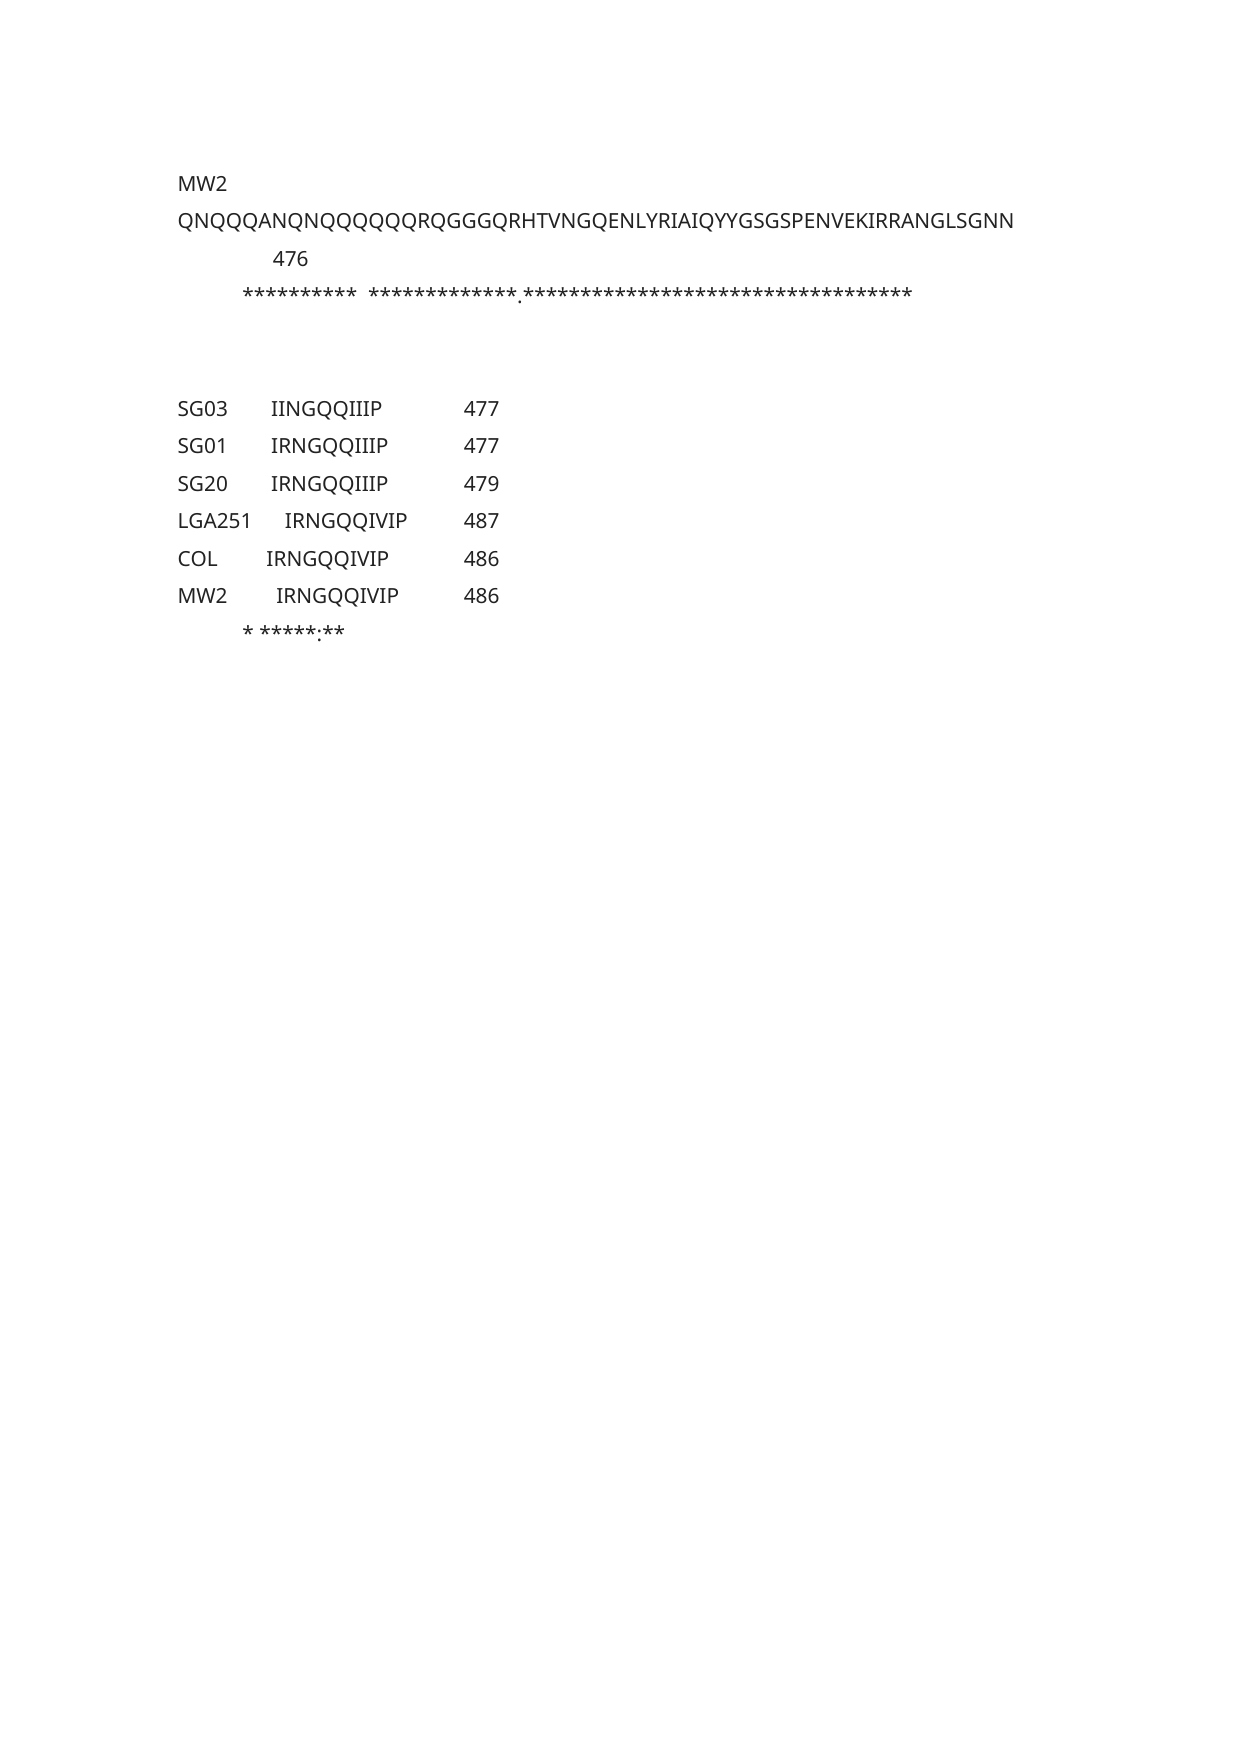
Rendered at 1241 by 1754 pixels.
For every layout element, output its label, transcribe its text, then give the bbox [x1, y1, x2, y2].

text SG20 IRNGQQIIIP 479 [177, 464, 1063, 502]
text MW2 QNQQQANQNQQQQQQRQGGGQRHTVNGQENLYRIAIQYYGSGSPENVEKIRRANGLSGNN 476 [177, 164, 1063, 277]
text LGA251 IRNGQQIVIP 487 [177, 502, 1063, 539]
text MW2 IRNGQQIVIP 486 [177, 577, 1063, 614]
text SG03 IINGQQIIIP 477 [177, 389, 1063, 427]
text ********** *************.********************************** [177, 277, 1063, 314]
text * *****:** [177, 614, 1063, 652]
text SG01 IRNGQQIIIP 477 [177, 427, 1063, 464]
text COL IRNGQQIVIP 486 [177, 539, 1063, 577]
